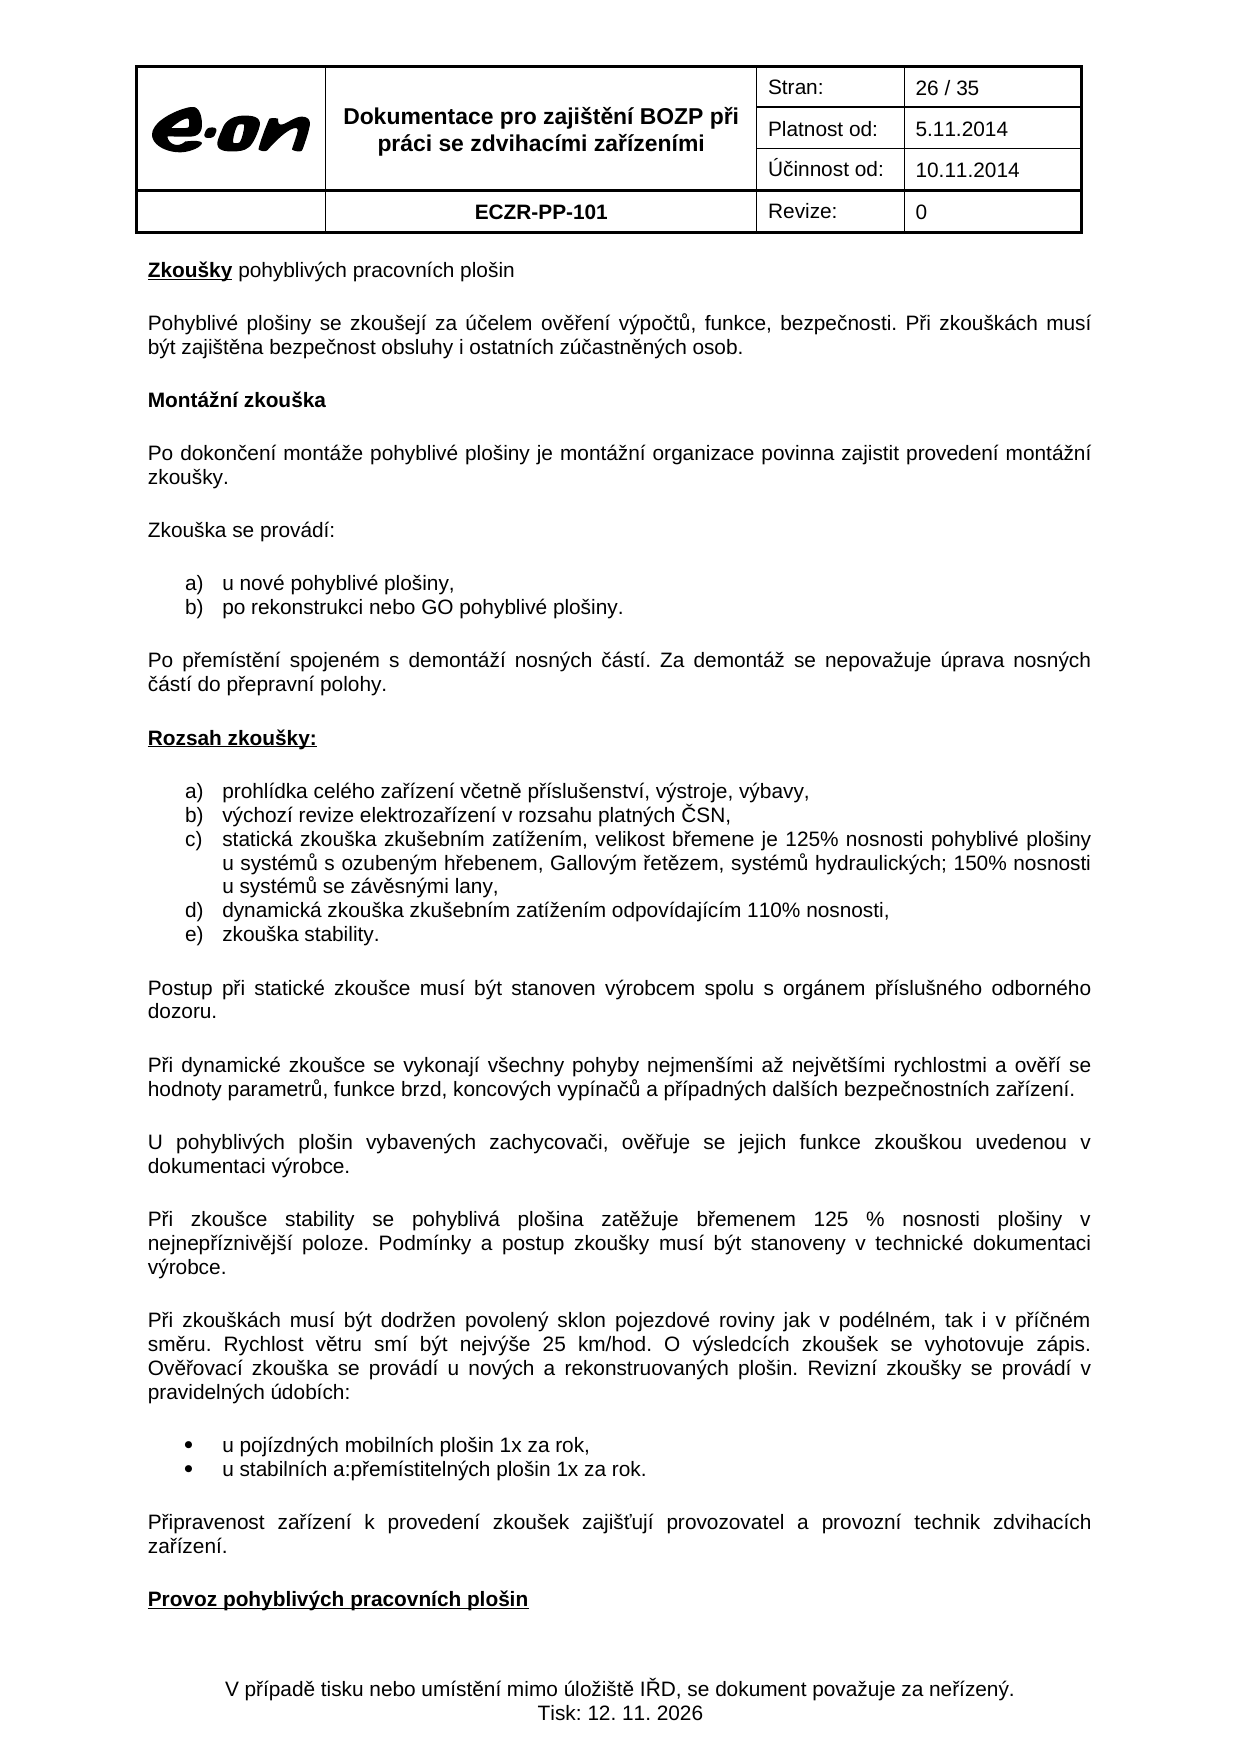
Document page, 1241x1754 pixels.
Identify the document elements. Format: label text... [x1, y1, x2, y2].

text Po přemístění spojeném s demontáží nosných částí. Za demontáž se nepovažuje úprava nosných částí do přepravní polohy. [148, 648, 1092, 696]
list prohlídka celého zařízení včetně příslušenství, výstroje, výbavy, [185, 778, 1092, 802]
text Rozsah zkoušky: [148, 725, 1092, 749]
text Postup při statické zkoušce musí být stanoven výrobcem spolu s orgánem příslušného odborného dozoru. [148, 975, 1092, 1023]
text Zkoušky pohyblivých pracovních plošin [148, 258, 1092, 282]
text Při zkoušce stability se pohyblivá plošina zatěžuje břemenem 125 % nosnosti plošiny v nejnepříznivější poloze. Podmínky a postup zkoušky musí být stanoveny v technické dokumentaci výrobce. [148, 1207, 1092, 1278]
list statická zkouška zkušebním zatížením, velikost břemene je 125% nosnosti pohyblivé plošiny u systémů s ozubeným hřebenem, Gallovým řetězem, systémů hydraulických; 150% nosnosti u systémů se závěsnými lany, [185, 826, 1092, 898]
list po rekonstrukci nebo GO pohyblivé plošiny. [185, 595, 1092, 619]
text Provoz pohyblivých pracovních plošin [148, 1587, 1092, 1611]
list u stabilních a:přemístitelných plošin 1x za rok. [185, 1457, 1092, 1481]
list u pojízdných mobilních plošin 1x za rok, [185, 1433, 1092, 1457]
text Při zkouškách musí být dodržen povolený sklon pojezdové roviny jak v podélném, tak i v příčném směru. Rychlost větru smí být nejvýše 25 km/hod. O výsledcích zkoušek se vyhotovuje zápis. Ověřovací zkouška se provádí u nových a rekonstruovaných plošin. Revizní zkoušky se provádí v pravidelných údobích: [148, 1308, 1092, 1403]
list zkouška stability. [185, 922, 1092, 946]
text Po dokončení montáže pohyblivé plošiny je montážní organizace povinna zajistit provedení montážní zkoušky. [148, 441, 1092, 489]
text Zkouška se provádí: [148, 518, 1092, 542]
text Připravenost zařízení k provedení zkoušek zajišťují provozovatel a provozní technik zdvihacích zařízení. [148, 1510, 1092, 1558]
text U pohyblivých plošin vybavených zachycovači, ověřuje se jejich funkce zkouškou uvedenou v dokumentaci výrobce. [148, 1129, 1092, 1177]
text Pohyblivé plošiny se zkoušejí za účelem ověření výpočtů, funkce, bezpečnosti. Při zkouškách musí být zajištěna bezpečnost obsluhy i ostatních zúčastněných osob. [148, 311, 1092, 359]
text Montážní zkouška [148, 388, 1092, 412]
text Při dynamické zkoušce se vykonají všechny pohyby nejmenšími až největšími rychlostmi a ověří se hodnoty parametrů, funkce brzd, koncových vypínačů a případných dalších bezpečnostních zařízení. [148, 1052, 1092, 1100]
list u nové pohyblivé plošiny, [185, 571, 1092, 595]
list výchozí revize elektrozařízení v rozsahu platných ČSN, [185, 802, 1092, 826]
list dynamická zkouška zkušebním zatížením odpovídajícím 110% nosnosti, [185, 898, 1092, 922]
